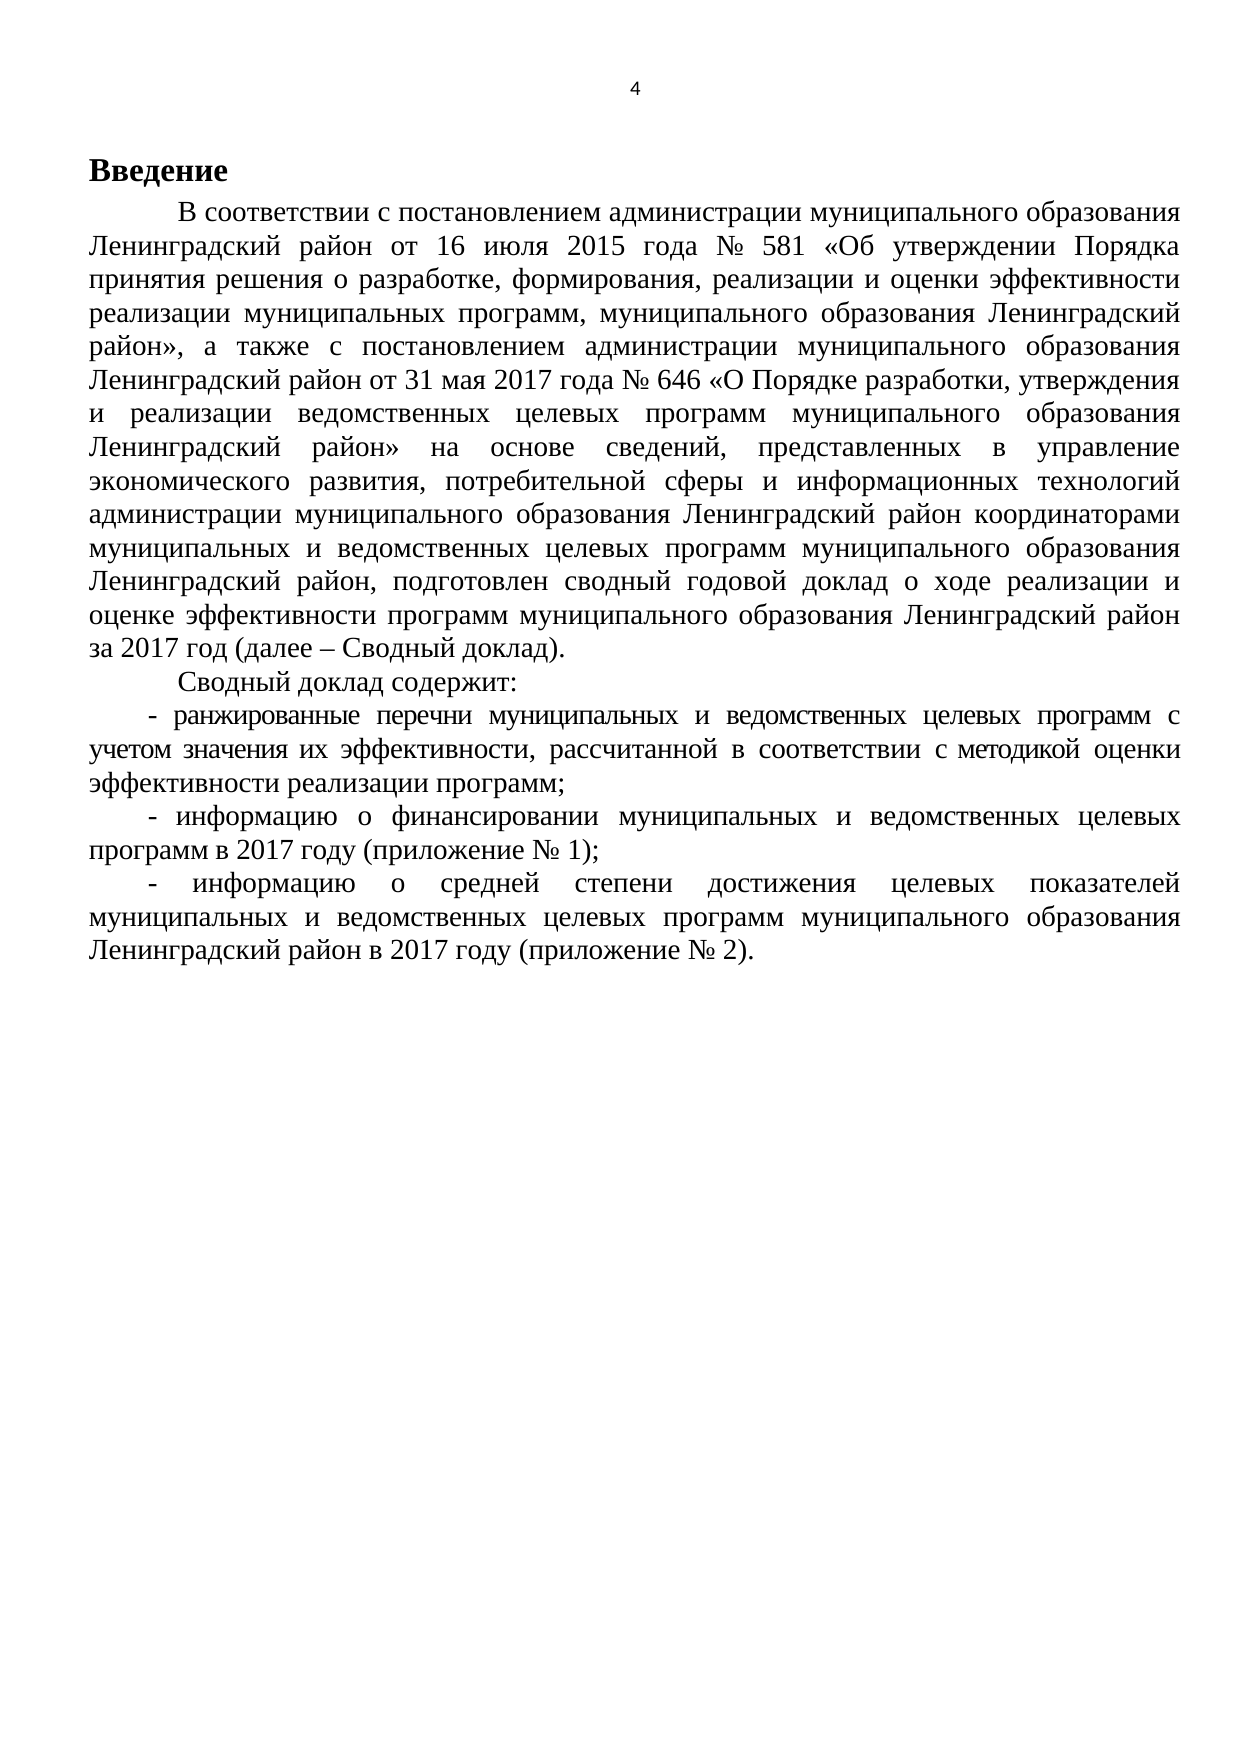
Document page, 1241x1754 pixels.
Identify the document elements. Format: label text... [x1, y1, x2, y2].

text В соответствии с постановлением администрации муниципального образования Ленинградский район от 16 июля 2015 года № 581 «Об утверждении Порядка принятия решения о разработке, формирования, реализации и оценки эффективности реализации муниципальных программ, муниципального образования Ленинградский район», а также с постановлением администрации муниципального образования Ленинградский район от 31 мая 2017 года № 646 «О Порядке разработки, утверждения и реализации ведомственных целевых программ муниципального образования Ленинградский район» на основе сведений, представленных в управление экономического развития, потребительной сферы и информационных технологий администрации муниципального образования Ленинградский район координаторами муниципальных и ведомственных целевых программ муниципального образования Ленинградский район, подготовлен сводный годовой доклад о ходе реализации и оценке эффективности программ муниципального образования Ленинградский район за 2017 год (далее – Сводный доклад). [89, 194, 1181, 664]
text - информацию о финансировании муниципальных и ведомственных целевых программ в 2017 году (приложение № 1); [89, 798, 1181, 865]
text - ранжированные перечни муниципальных и ведомственных целевых программ с учетом значения их эффективности, рассчитанной в соответствии с методикой оценки эффективности реализации программ; [89, 697, 1181, 798]
subtitle Введение [89, 150, 1181, 188]
text - информацию о средней степени достижения целевых показателей муниципальных и ведомственных целевых программ муниципального образования Ленинградский район в 2017 году (приложение № 2). [89, 865, 1181, 966]
text Сводный доклад содержит: [89, 664, 1181, 697]
